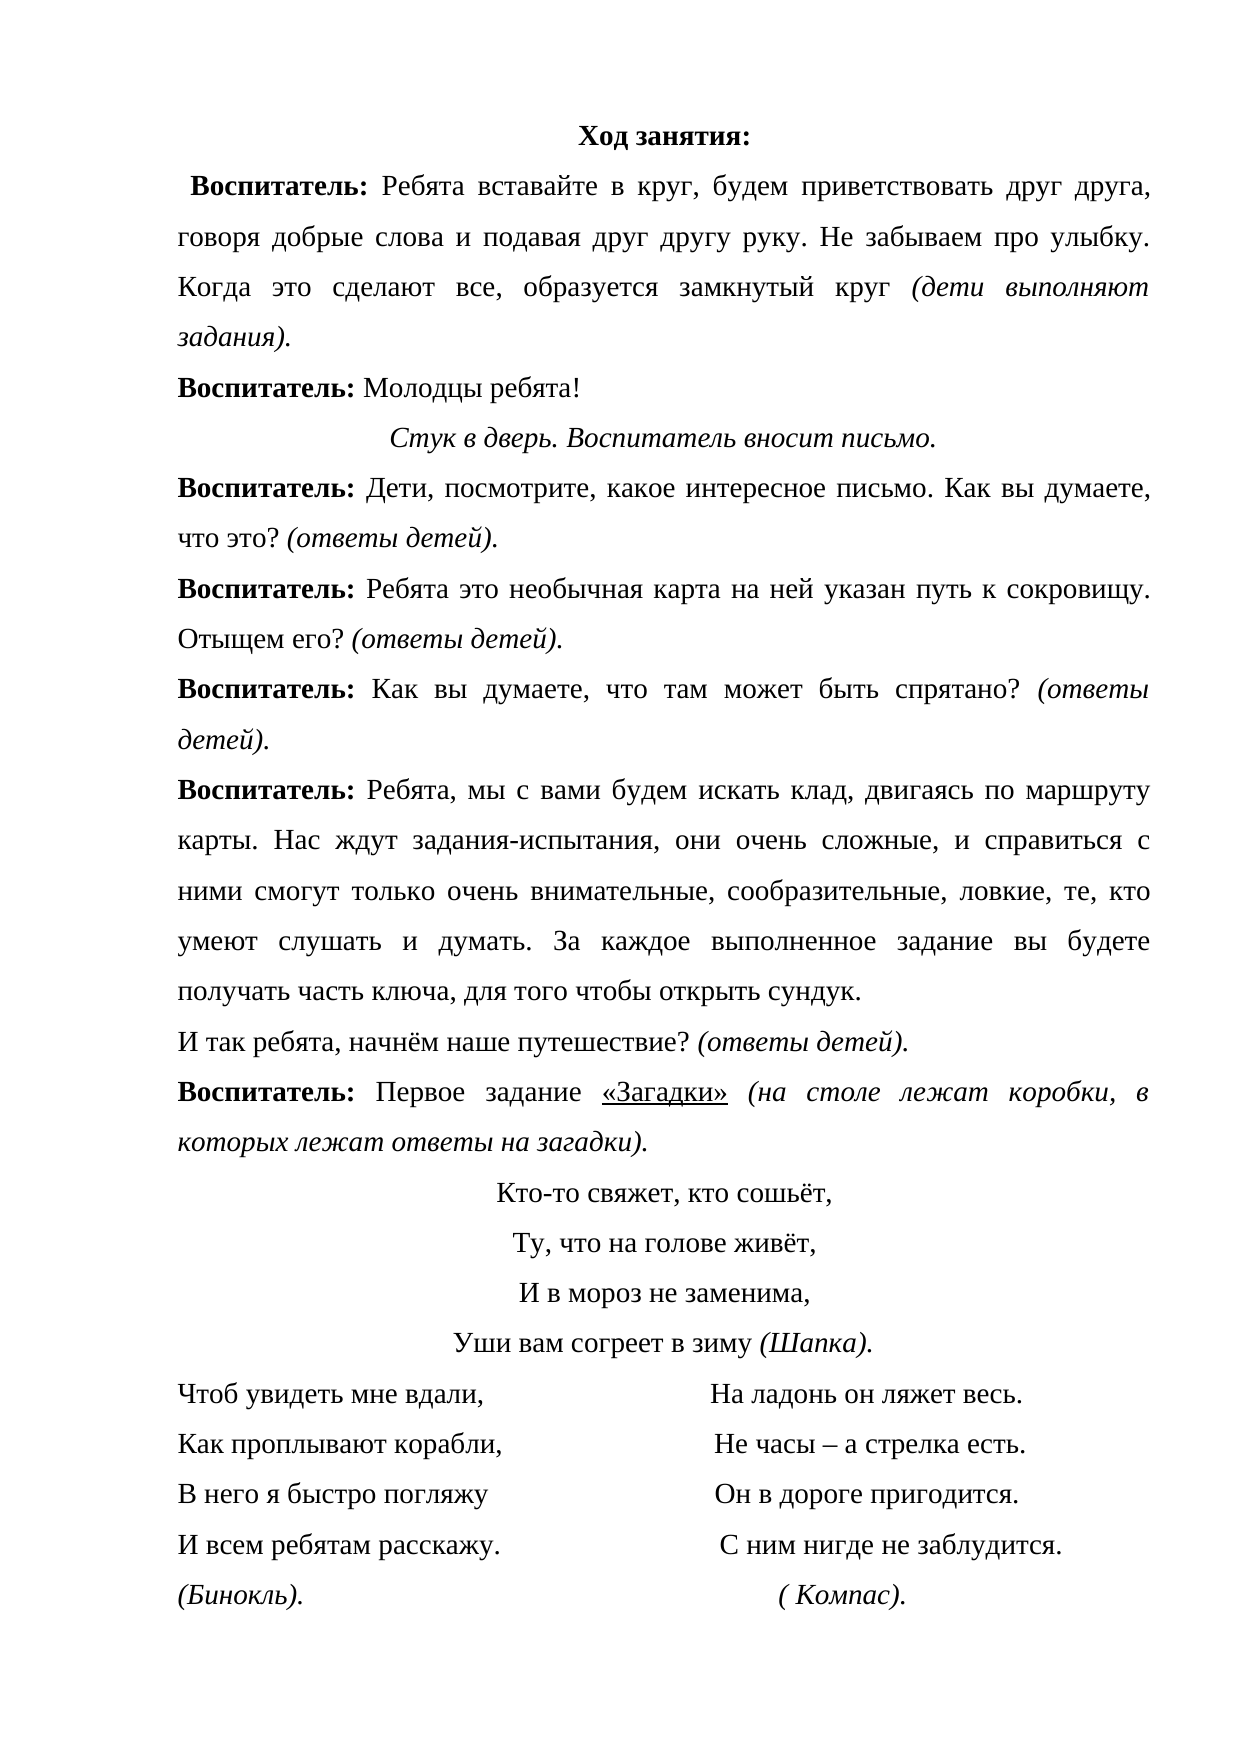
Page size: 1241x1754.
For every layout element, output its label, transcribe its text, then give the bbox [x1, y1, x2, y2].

text Чтоб увидеть мне вдали, На ладонь он ляжет весь. [177, 1376, 1152, 1409]
text Воспитатель: Как вы думаете, что там может быть спрятано? (ответы детей). [177, 672, 1152, 755]
text Ту, что на голове живёт, [177, 1225, 1152, 1258]
text И так ребята, начнём наше путешествие? (ответы детей). [177, 1024, 1152, 1057]
text Воспитатель: Молодцы ребята! [177, 370, 1152, 403]
text Воспитатель: Ребята вставайте в круг, будем приветствовать друг друга, говоря добрые слова и подавая друг другу руку. Не забываем про улыбку. Когда это сделают все, образуется замкнутый круг (дети выполняют задания). [177, 168, 1152, 353]
text Воспитатель: Первое задание «Загадки» (на столе лежат коробки, в которых лежат ответы на загадки). [177, 1074, 1152, 1158]
text Воспитатель: Ребята, мы с вами будем искать клад, двигаясь по маршруту карты. Нас ждут задания-испытания, они очень сложные, и справиться с ними смогут только очень внимательные, сообразительные, ловкие, те, кто умеют слушать и думать. За каждое выполненное задание вы будете получать часть ключа, для того чтобы открыть сундук. [177, 772, 1152, 1007]
text И в мороз не заменима, [177, 1275, 1152, 1309]
text Ход занятия: [177, 118, 1152, 152]
text Стук в дверь. Воспитатель вносит письмо. [177, 420, 1152, 453]
text Кто-то свяжет, кто сошьёт, [177, 1175, 1152, 1208]
text Воспитатель: Дети, посмотрите, какое интересное письмо. Как вы думаете, что это? (ответы детей). [177, 470, 1152, 554]
text Уши вам согреет в зиму (Шапка). [177, 1326, 1152, 1359]
text И всем ребятам расскажу. С ним нигде не заблудится. [177, 1527, 1152, 1560]
text Как проплывают корабли, Не часы – а стрелка есть. [177, 1426, 1152, 1460]
text (Бинокль). ( Компас). [177, 1577, 1152, 1611]
text В него я быстро погляжу Он в дороге пригодится. [177, 1477, 1152, 1510]
text Воспитатель: Ребята это необычная карта на ней указан путь к сокровищу. Отыщем его? (ответы детей). [177, 571, 1152, 655]
